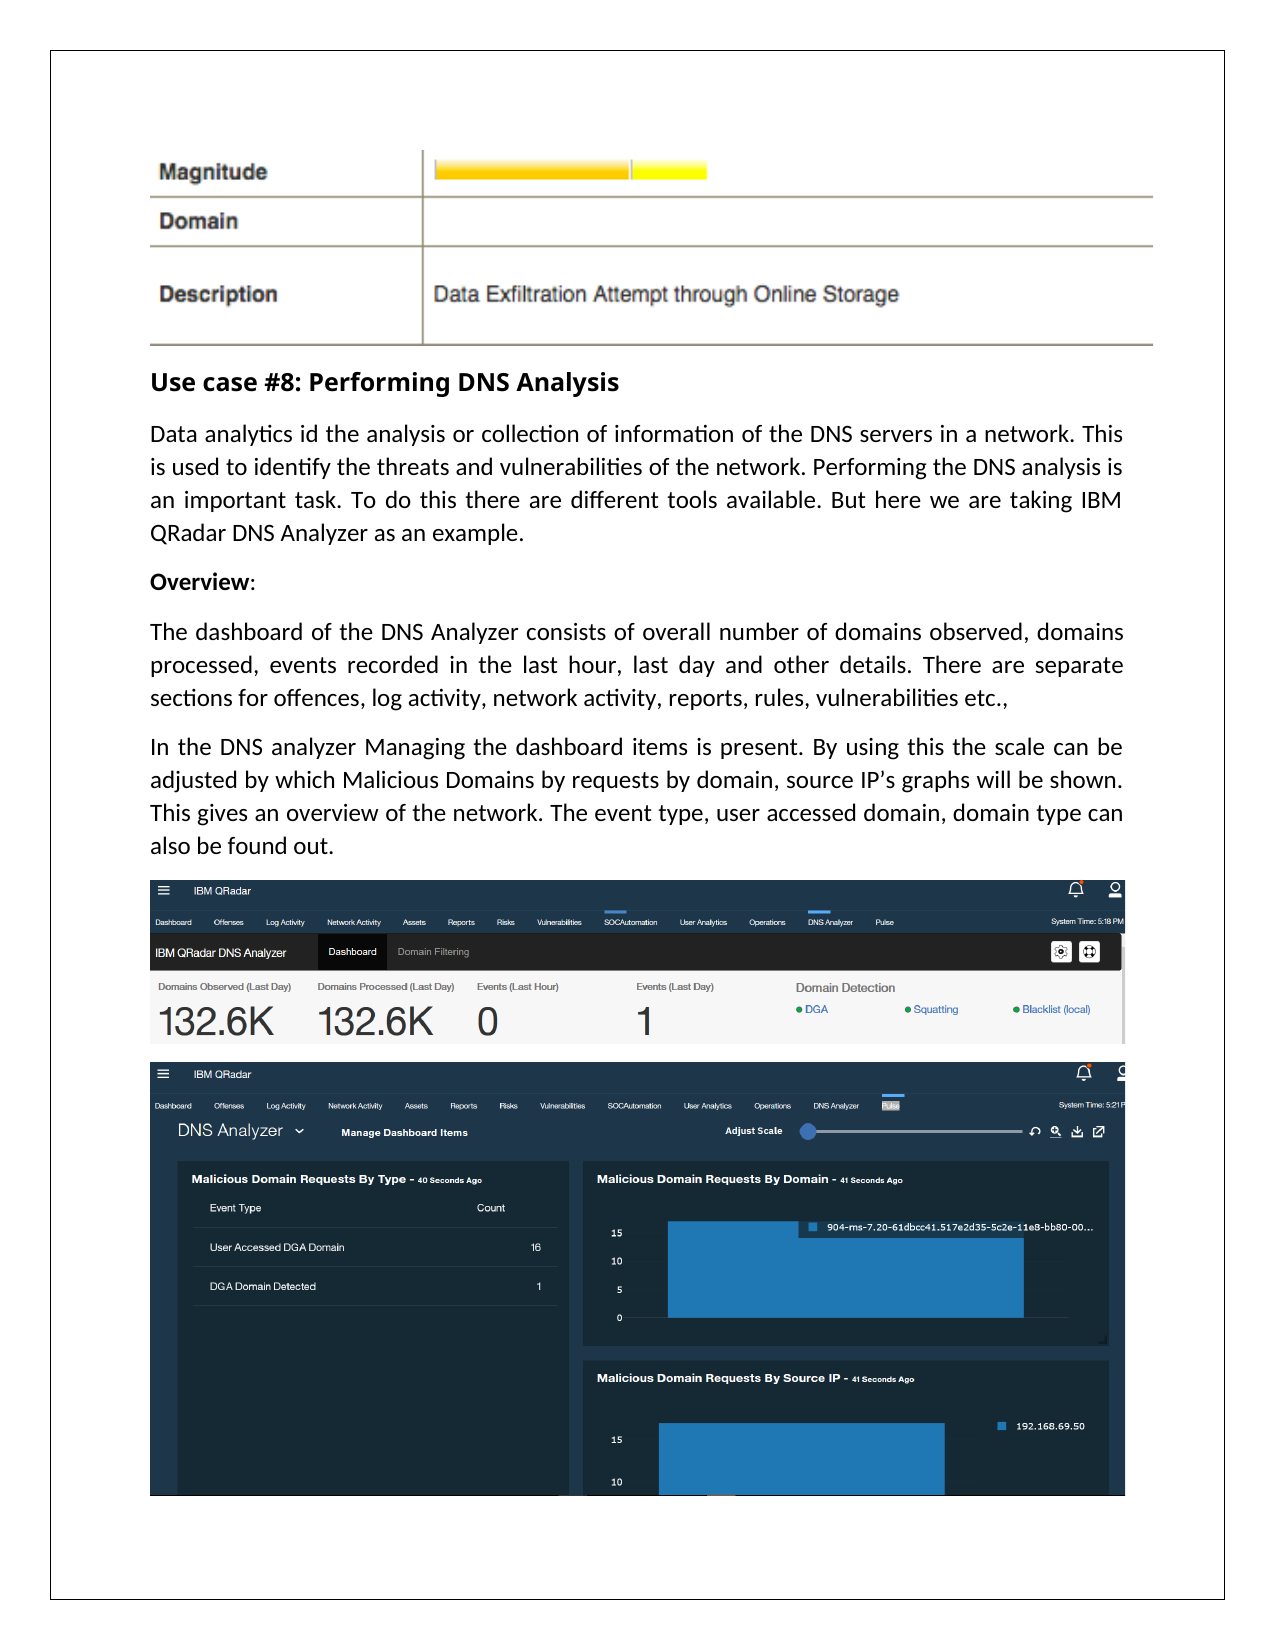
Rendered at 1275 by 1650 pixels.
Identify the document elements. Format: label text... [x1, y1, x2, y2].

text Overview: [150, 567, 1125, 597]
picture [150, 880, 1125, 1044]
text The dashboard of the DNS Analyzer consists of overall number of domains observed, domains processed, events recorded in the last hour, last day and other details. There are separate sections for offences, log activity, network activity, reports, rules, vulnerabilities etc., [150, 616, 1125, 712]
picture [150, 150, 1154, 346]
text In the DNS analyzer Managing the dashboard items is present. By using this the scale can be adjusted by which Malicious Domains by requests by domain, source IP’s graphs will be shown. This gives an overview of the network. The event type, user accessed domain, domain type can also be found out. [150, 732, 1125, 861]
text Data analytics id the analysis or collection of information of the DNS servers in a network. This is used to identify the threats and vulnerabilities of the network. Performing the DNS analysis is an important task. To do this there are different tools available. But here we are taking IBM QRadar DNS Analyzer as an example. [150, 418, 1125, 547]
picture [150, 1062, 1125, 1496]
text Use case #8: Performing DNS Analysis [150, 365, 1125, 399]
